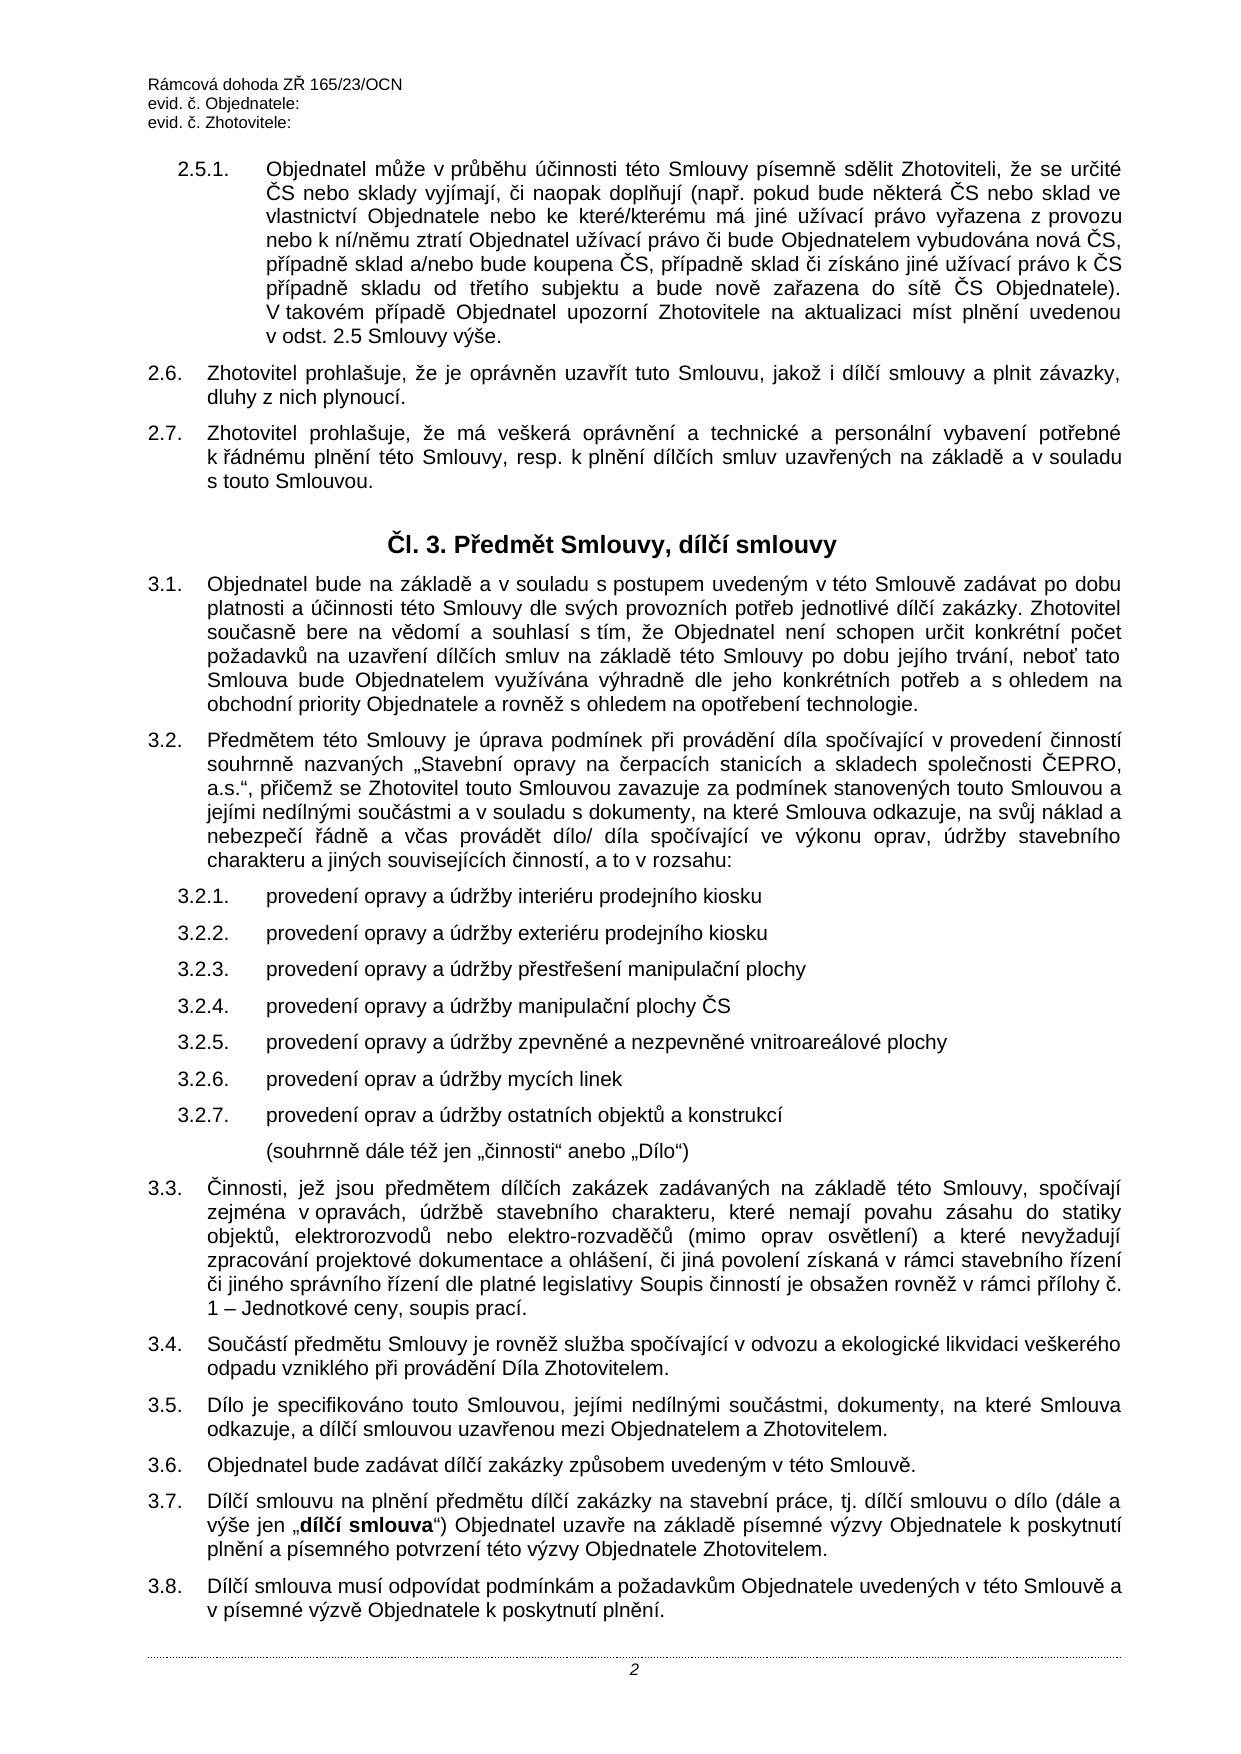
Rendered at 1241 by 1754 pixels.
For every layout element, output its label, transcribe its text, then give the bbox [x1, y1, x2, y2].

text Zhotovitel prohlašuje, že je oprávněn uzavřít tuto Smlouvu, jakož i dílčí smlouvy a plnit závazky, dluhy z nich plynoucí. [148, 361, 1122, 408]
text Objednatel může v průběhu účinnosti této Smlouvy písemně sdělit Zhotoviteli, že se určité ČS nebo sklady vyjímají, či naopak doplňují (např. pokud bude některá ČS nebo sklad ve vlastnictví Objednatele nebo ke které/kterému má jiné užívací právo vyřazena z provozu nebo k ní/němu ztratí Objednatel užívací právo či bude Objednatelem vybudována nová ČS, případně sklad a/nebo bude koupena ČS, případně sklad či získáno jiné užívací právo k ČS případně skladu od třetího subjektu a bude nově zařazena do sítě ČS Objednatele). V takovém případě Objednatel upozorní Zhotovitele na aktualizaci míst plnění uvedenou v odst. 2.5 Smlouvy výše. [177, 156, 1122, 348]
text provedení oprav a údržby mycích linek [177, 1066, 1122, 1090]
text Dílo je specifikováno touto Smlouvou, jejími nedílnými součástmi, dokumenty, na které Smlouva odkazuje, a dílčí smlouvou uzavřenou mezi Objednatelem a Zhotovitelem. [148, 1392, 1122, 1440]
text Součástí předmětu Smlouvy je rovněž služba spočívající v odvozu a ekologické likvidaci veškerého odpadu vzniklého při provádění Díla Zhotovitelem. [148, 1332, 1122, 1380]
text Dílčí smlouva musí odpovídat podmínkám a požadavkům Objednatele uvedených v této Smlouvě a v písemné výzvě Objednatele k poskytnutí plnění. [148, 1574, 1122, 1622]
text Objednatel bude zadávat dílčí zakázky způsobem uvedeným v této Smlouvě. [148, 1453, 1122, 1477]
list (souhrnně dále též jen „činnosti“ anebo „Dílo“) [266, 1139, 1122, 1163]
text provedení opravy a údržby exteriéru prodejního kiosku [177, 921, 1122, 944]
text provedení opravy a údržby manipulační plochy ČS [177, 993, 1122, 1017]
text Zhotovitel prohlašuje, že má veškerá oprávnění a technické a personální vybavení potřebné k řádnému plnění této Smlouvy, resp. k plnění dílčích smluv uzavřených na základě a v souladu s touto Smlouvou. [148, 421, 1122, 493]
text Předmětem této Smlouvy je úprava podmínek při provádění díla spočívající v provedení činností souhrnně nazvaných „Stavební opravy na čerpacích stanicích a skladech společnosti ČEPRO, a.s.“, přičemž se Zhotovitel touto Smlouvou zavazuje za podmínek stanovených touto Smlouvou a jejími nedílnými součástmi a v souladu s dokumenty, na které Smlouva odkazuje, na svůj náklad a nebezpečí řádně a včas provádět dílo/ díla spočívající ve výkonu oprav, údržby stavebního charakteru a jiných souvisejících činností, a to v rozsahu: [148, 728, 1122, 872]
text Předmět Smlouvy, dílčí smlouvy [102, 530, 1122, 559]
text Objednatel bude na základě a v souladu s postupem uvedeným v této Smlouvě zadávat po dobu platnosti a účinnosti této Smlouvy dle svých provozních potřeb jednotlivé dílčí zakázky. Zhotovitel současně bere na vědomí a souhlasí s tím, že Objednatel není schopen určit konkrétní počet požadavků na uzavření dílčích smluv na základě této Smlouvy po dobu jejího trvání, neboť tato Smlouva bude Objednatelem využívána výhradně dle jeho konkrétních potřeb a s ohledem na obchodní priority Objednatele a rovněž s ohledem na opotřebení technologie. [148, 572, 1122, 715]
text provedení opravy a údržby interiéru prodejního kiosku [177, 884, 1122, 908]
text provedení oprav a údržby ostatních objektů a konstrukcí [177, 1103, 1122, 1127]
text provedení opravy a údržby zpevněné a nezpevněné vnitroareálové plochy [177, 1030, 1122, 1054]
text provedení opravy a údržby přestřešení manipulační plochy [177, 957, 1122, 981]
text Dílčí smlouvu na plnění předmětu dílčí zakázky na stavební práce, tj. dílčí smlouvu o dílo (dále a výše jen „dílčí smlouva“) Objednatel uzavře na základě písemné výzvy Objednatele k poskytnutí plnění a písemného potvrzení této výzvy Objednatele Zhotovitelem. [148, 1489, 1122, 1561]
text Činnosti, jež jsou předmětem dílčích zakázek zadávaných na základě této Smlouvy, spočívají zejména v opravách, údržbě stavebního charakteru, které nemají povahu zásahu do statiky objektů, elektrorozvodů nebo elektro-rozvaděčů (mimo oprav osvětlení) a které nevyžadují zpracování projektové dokumentace a ohlášení, či jiná povolení získaná v rámci stavebního řízení či jiného správního řízení dle platné legislativy Soupis činností je obsažen rovněž v rámci přílohy č. 1 – Jednotkové ceny, soupis prací. [148, 1176, 1122, 1319]
